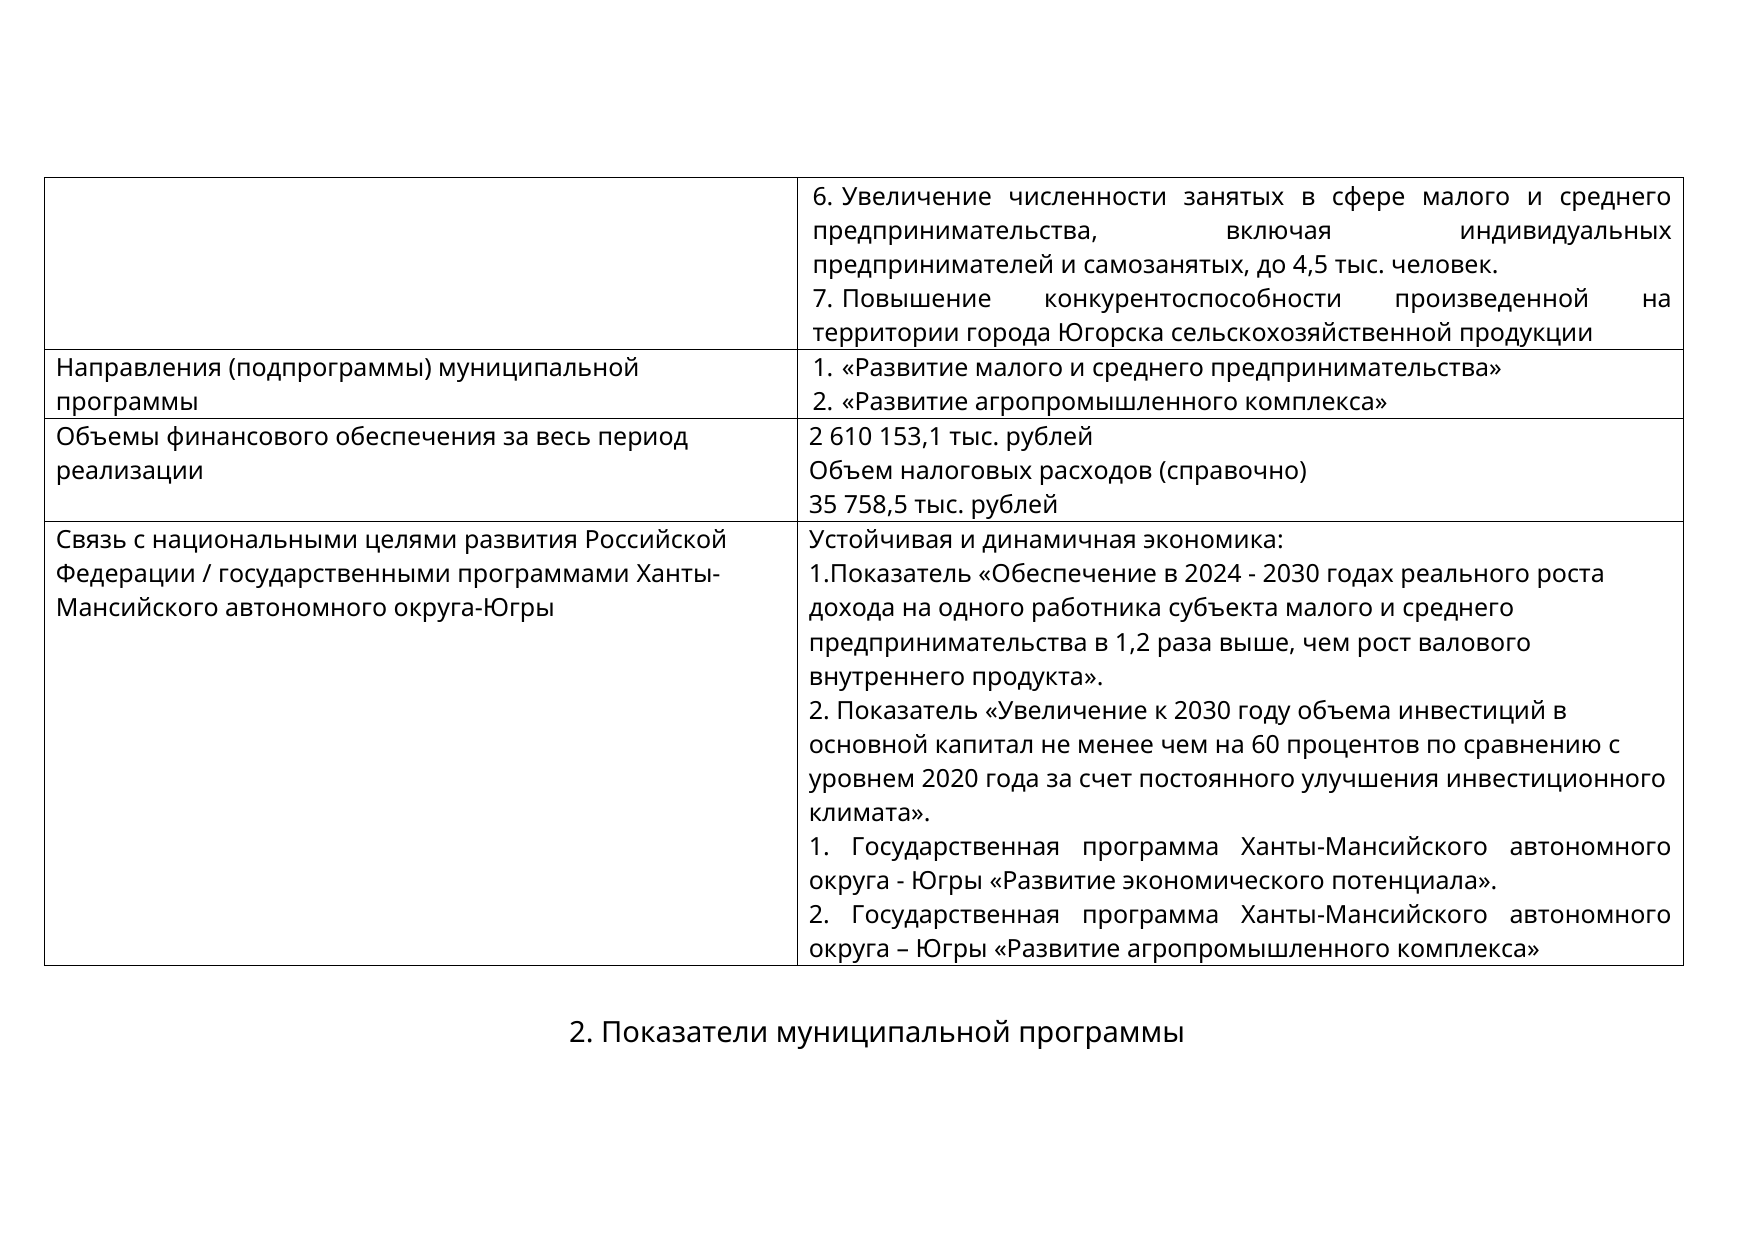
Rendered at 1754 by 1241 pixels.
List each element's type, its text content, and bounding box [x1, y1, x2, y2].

subtitle 2. Показатели муниципальной программы [118, 1011, 1636, 1051]
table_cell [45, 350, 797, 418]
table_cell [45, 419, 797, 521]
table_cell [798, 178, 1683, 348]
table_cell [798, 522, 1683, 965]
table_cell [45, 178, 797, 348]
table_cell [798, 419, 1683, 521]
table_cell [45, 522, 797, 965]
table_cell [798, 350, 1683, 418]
